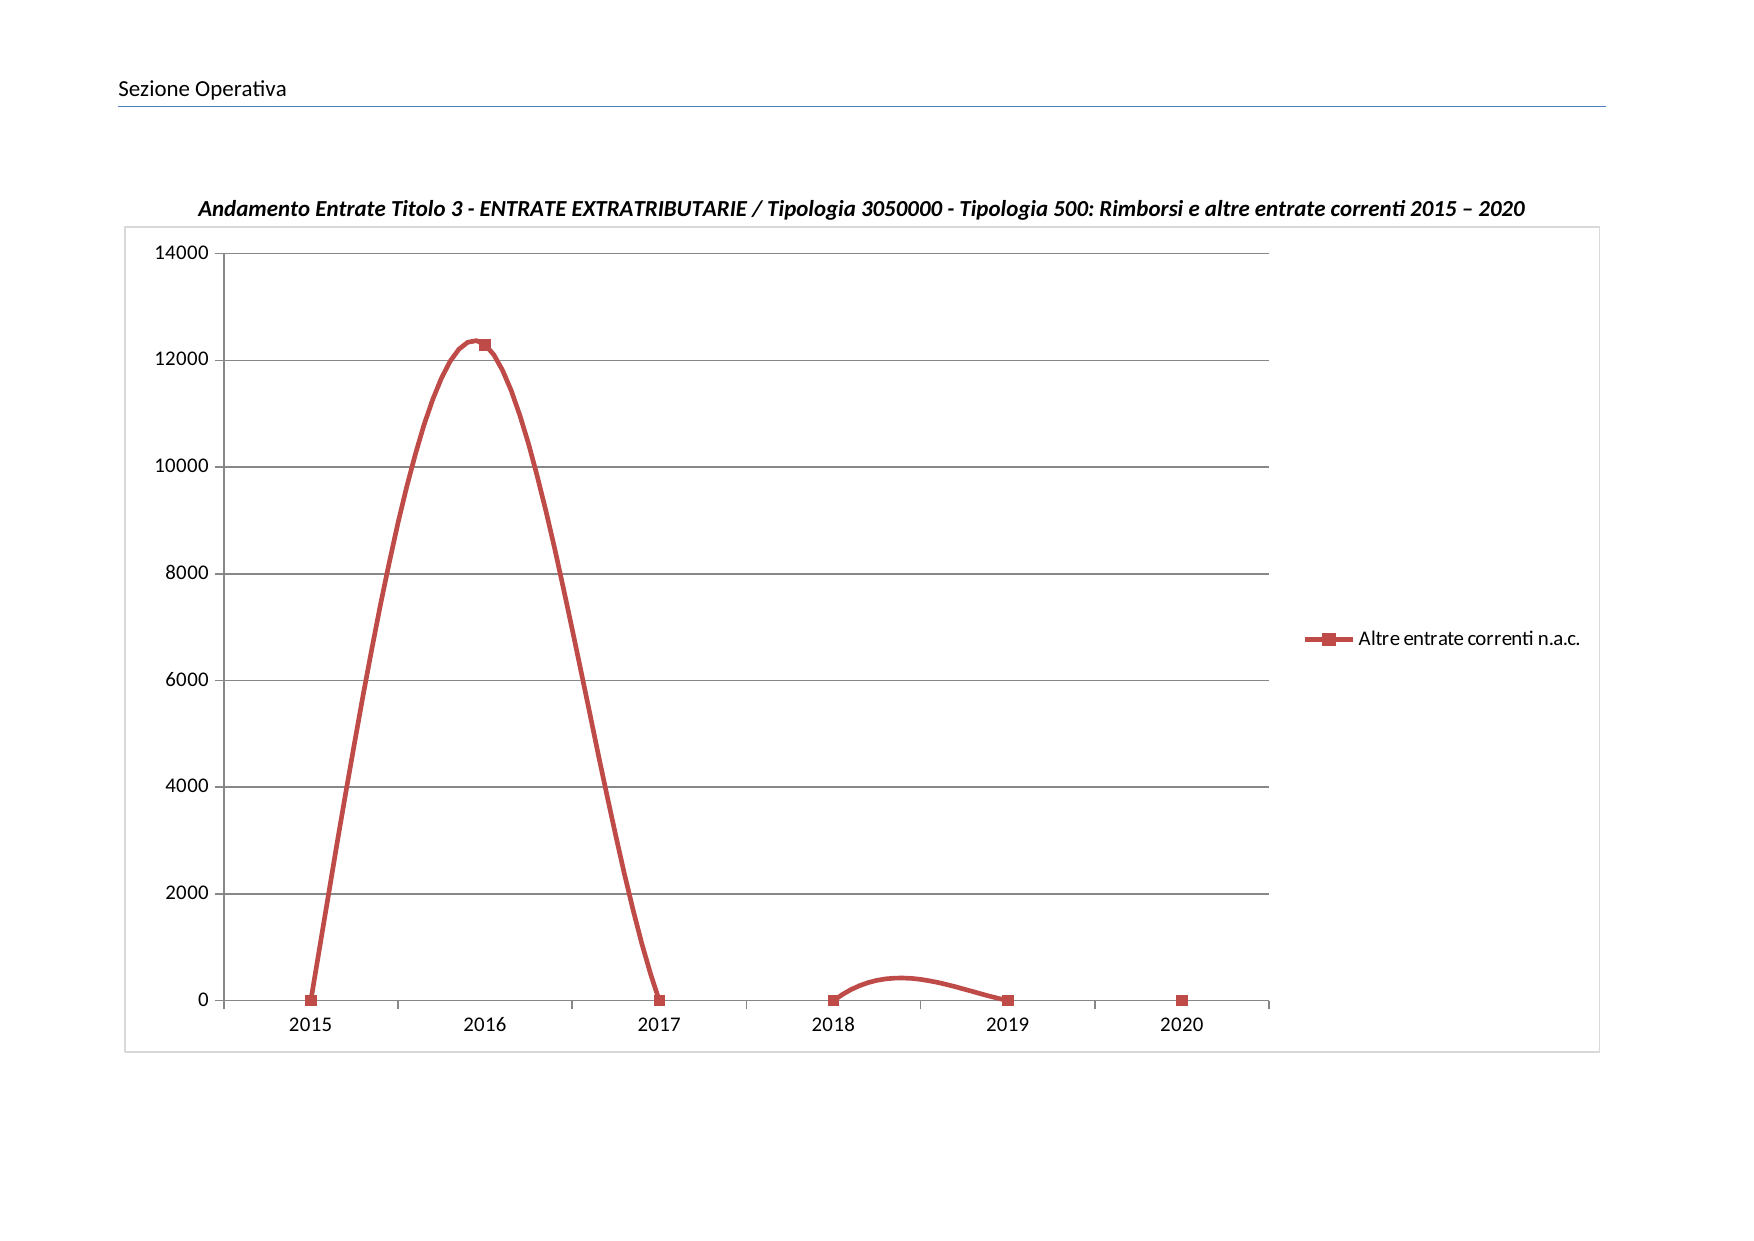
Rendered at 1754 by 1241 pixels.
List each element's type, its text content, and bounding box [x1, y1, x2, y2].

text Andamento Entrate Titolo 3 - ENTRATE EXTRATRIBUTARIE / Tipologia 3050000 - Tipologia 500: Rimborsi e altre entrate correnti 2015 – 2020 [118, 194, 1606, 1053]
